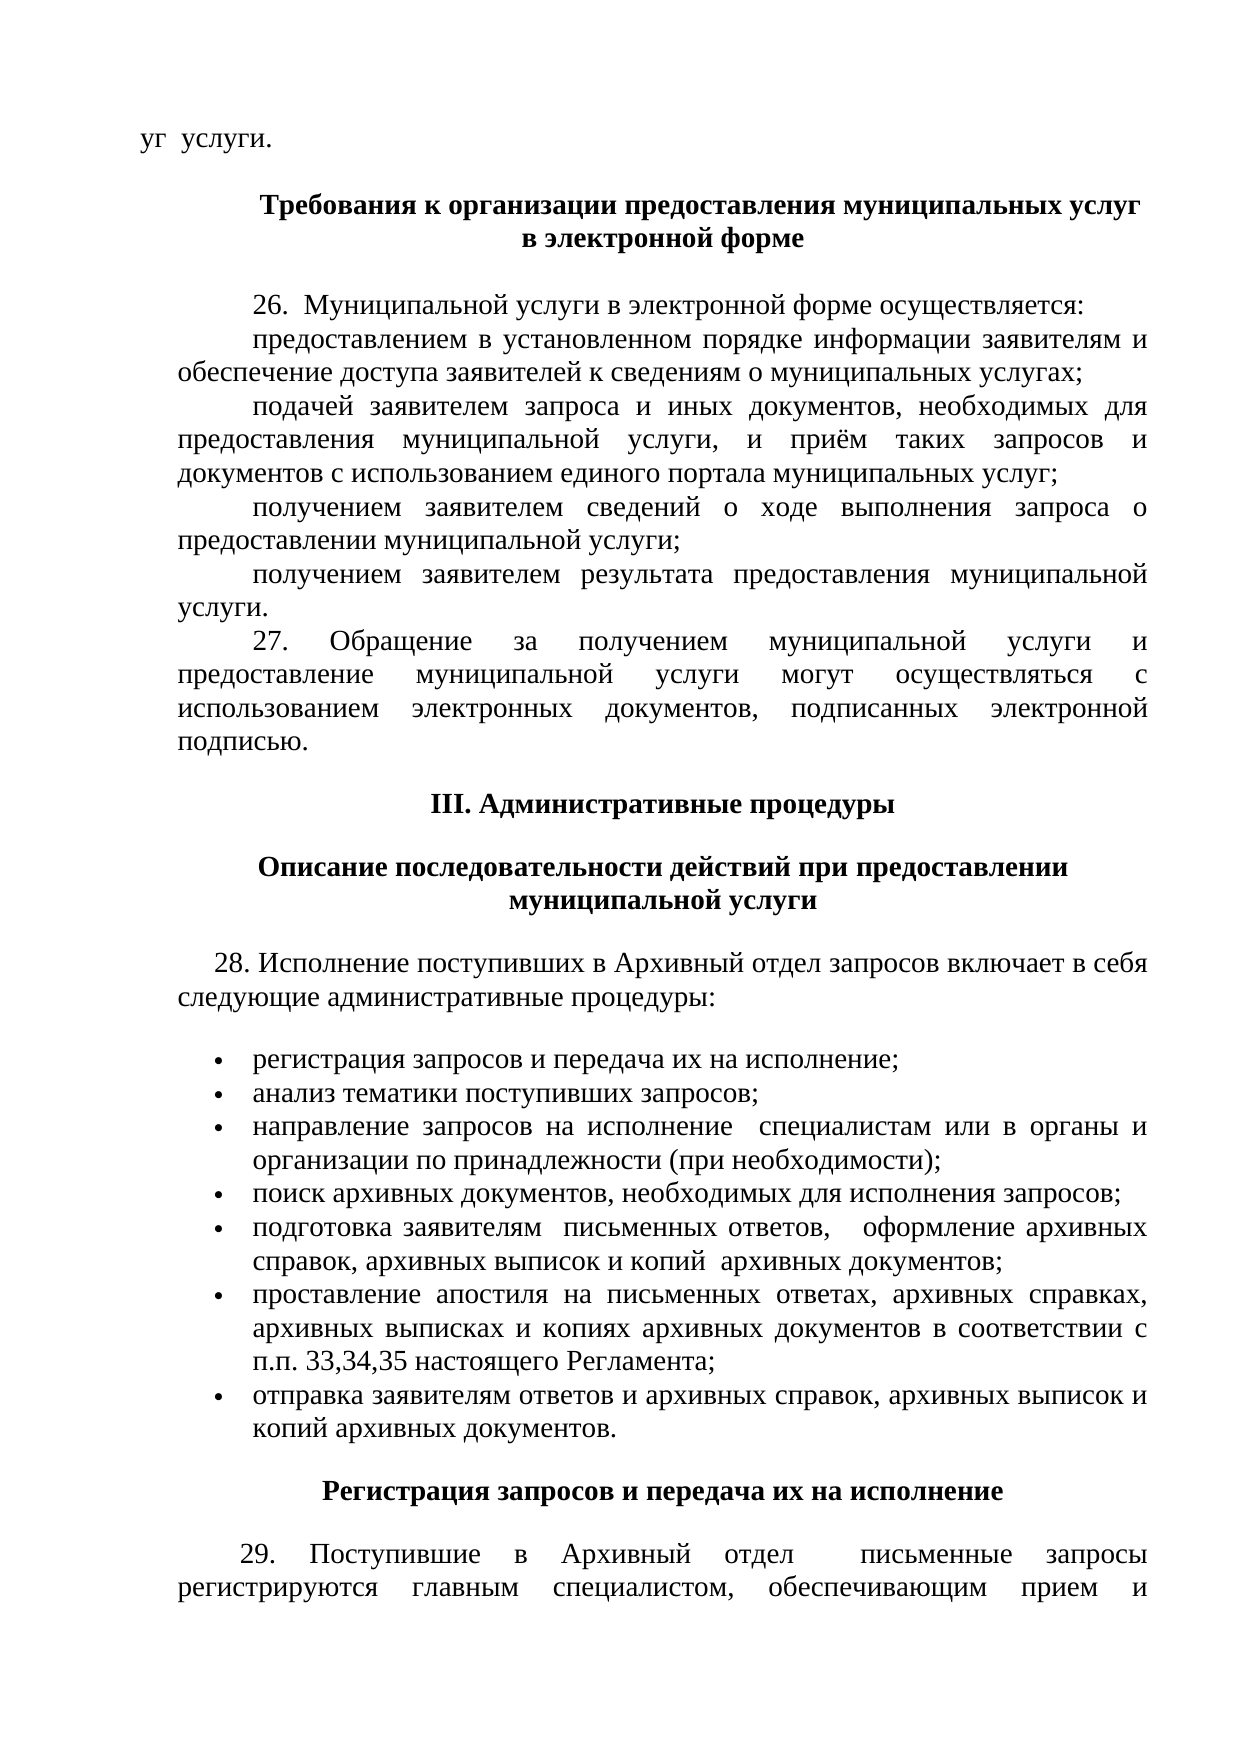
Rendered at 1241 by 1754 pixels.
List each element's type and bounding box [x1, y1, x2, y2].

table_header [176, 118, 1150, 1604]
